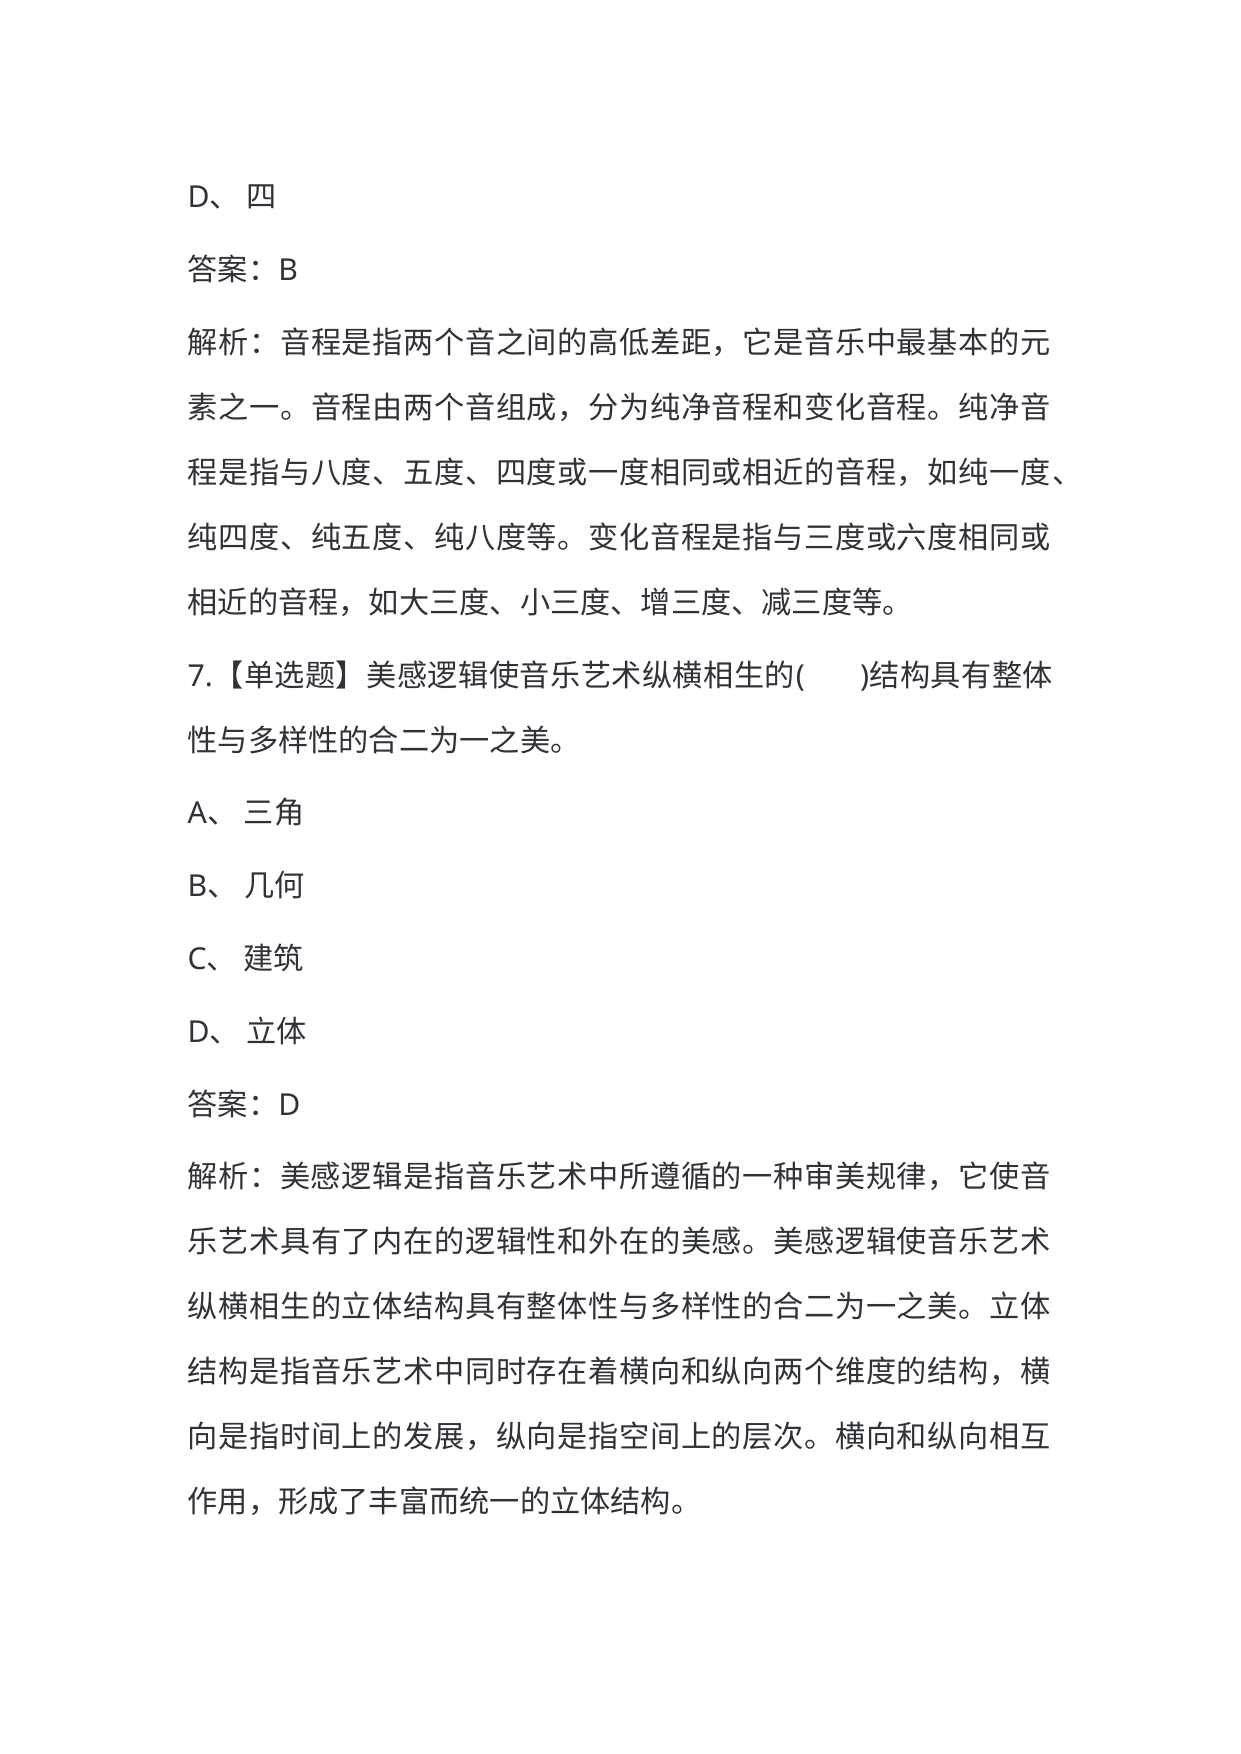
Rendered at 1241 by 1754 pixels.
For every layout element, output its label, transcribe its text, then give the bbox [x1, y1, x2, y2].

text 答案：D [187, 1069, 1053, 1134]
text C、 建筑 [187, 924, 1053, 989]
text 答案：B [187, 235, 1053, 300]
text D、 四 [187, 162, 1053, 227]
text B、 几何 [187, 851, 1053, 916]
text A、 三角 [187, 778, 1053, 843]
text 7.【单选题】美感逻辑使音乐艺术纵横相生的( )结构具有整体性与多样性的合二为一之美。 [187, 640, 1053, 770]
text D、 立体 [187, 997, 1053, 1062]
text 解析：音程是指两个音之间的高低差距，它是音乐中最基本的元素之一。音程由两个音组成，分为纯净音程和变化音程。纯净音程是指与八度、五度、四度或一度相同或相近的音程，如纯一度、纯四度、纯五度、纯八度等。变化音程是指与三度或六度相同或相近的音程，如大三度、小三度、增三度、减三度等。 [187, 308, 1053, 633]
text 解析：美感逻辑是指音乐艺术中所遵循的一种审美规律，它使音乐艺术具有了内在的逻辑性和外在的美感。美感逻辑使音乐艺术纵横相生的立体结构具有整体性与多样性的合二为一之美。立体结构是指音乐艺术中同时存在着横向和纵向两个维度的结构，横向是指时间上的发展，纵向是指空间上的层次。横向和纵向相互作用，形成了丰富而统一的立体结构。 [187, 1142, 1053, 1532]
